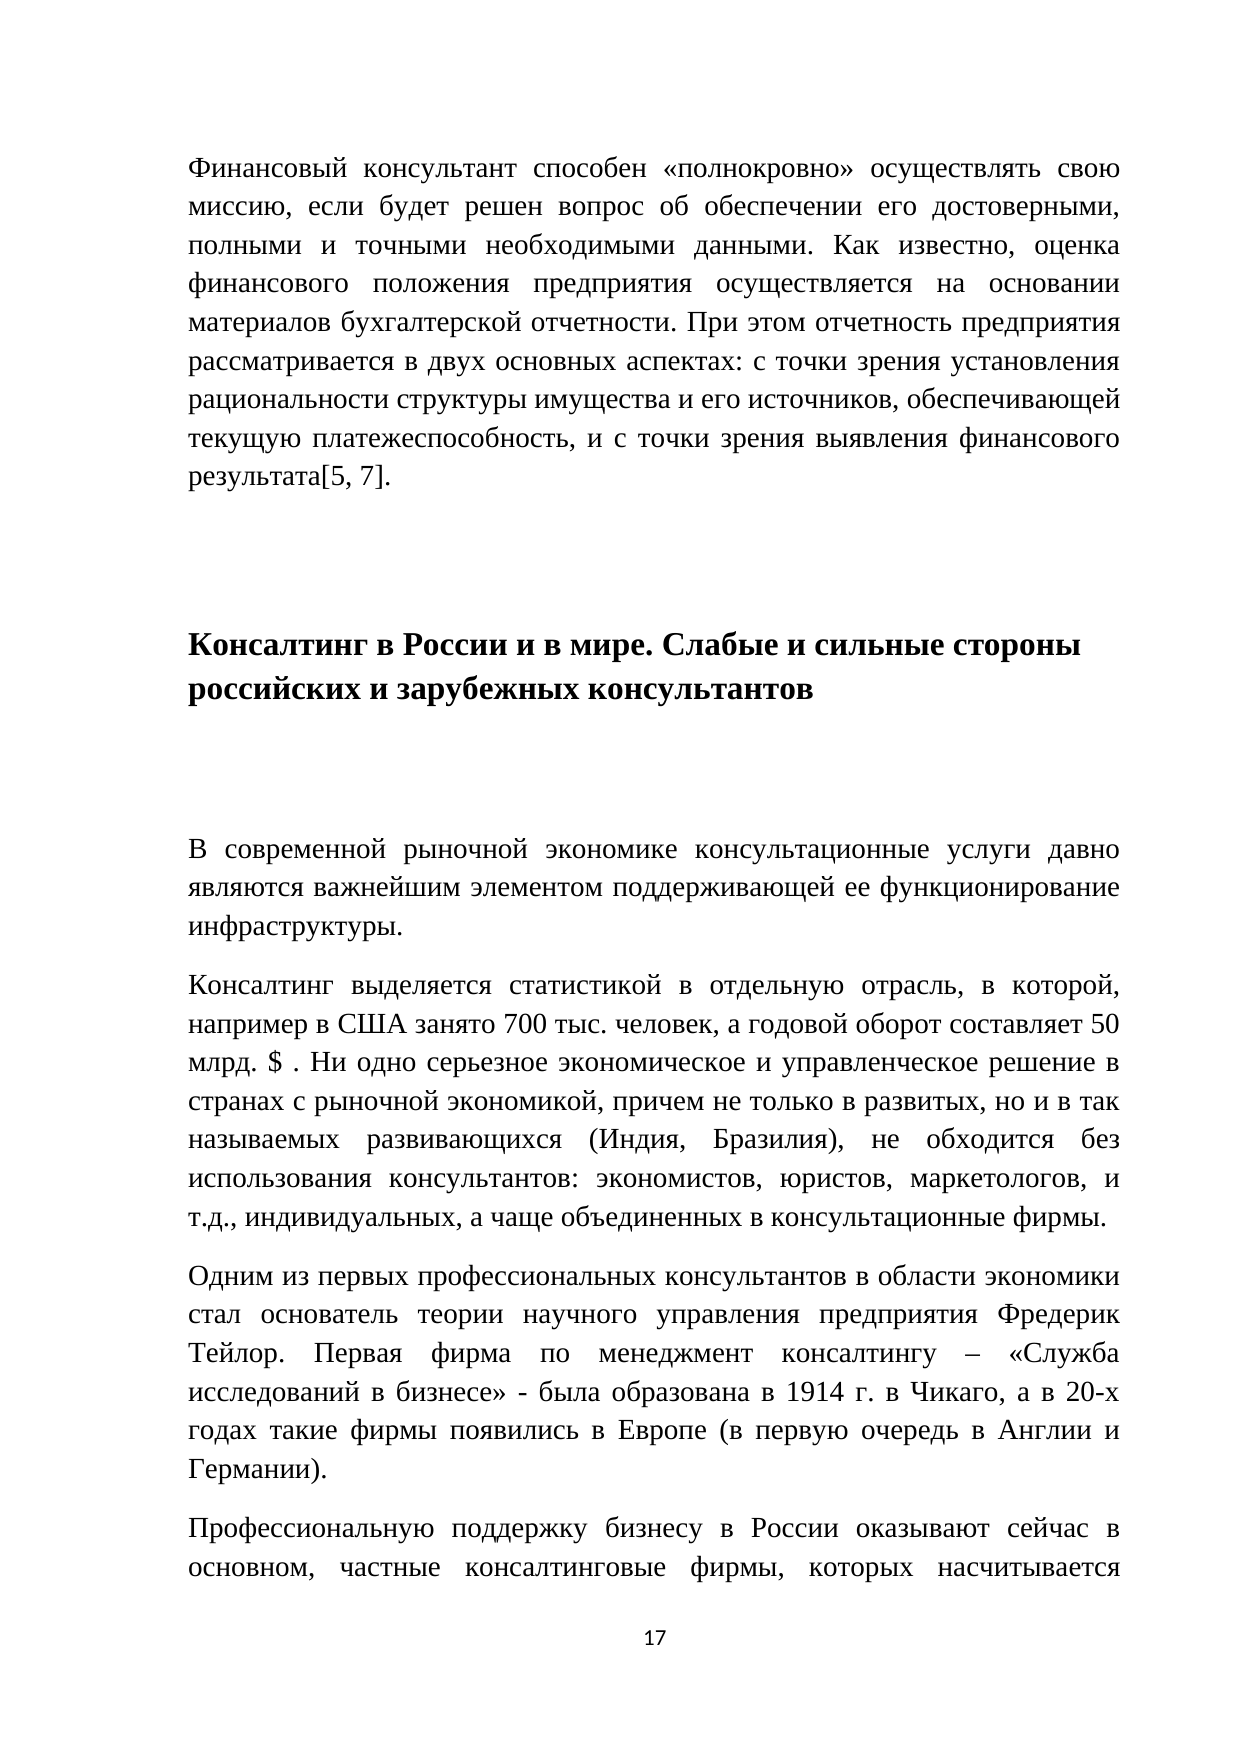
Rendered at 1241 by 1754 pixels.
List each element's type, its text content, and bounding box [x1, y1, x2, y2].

text В современной рыночной экономике консультационные услуги давно являются важнейшим элементом поддерживающей ее функционирование инфраструктуры. [188, 831, 1121, 942]
subtitle Консалтинг в России и в мире. Слабые и сильные стороны российских и зарубежных консультантов [188, 624, 1121, 706]
text Одним из первых профессиональных консультантов в области экономики стал основатель теории научного управления предприятия Фредерик Тейлор. Первая фирма по менеджмент консалтингу – «Служба исследований в бизнесе» - была образована в 1914 г. в Чикаго, а в 20-х годах такие фирмы появились в Европе (в первую очередь в Англии и Германии). [188, 1258, 1121, 1484]
text Консалтинг выделяется статистикой в отдельную отрасль, в которой, например в США занято 700 тыс. человек, а годовой оборот составляет 50 млрд. $ . Ни одно серьезное экономическое и управленческое решение в странах с рыночной экономикой, причем не только в развитых, но и в так называемых развивающихся (Индия, Бразилия), не обходится без использования консультантов: экономистов, юристов, маркетологов, и т.д., индивидуальных, а чаще объединенных в консультационные фирмы. [188, 967, 1121, 1232]
text Финансовый консультант способен «полнокровно» осуществлять свою миссию, если будет решен вопрос об обеспечении его достоверными, полными и точными необходимыми данными. Как известно, оценка финансового положения предприятия осуществляется на основании материалов бухгалтерской отчетности. При этом отчетность предприятия рассматривается в двух основных аспектах: с точки зрения установления рациональности структуры имущества и его источников, обеспечивающей текущую платежеспособность, и с точки зрения выявления финансового результата[5, 7]. [188, 150, 1121, 492]
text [188, 1510, 1121, 1582]
